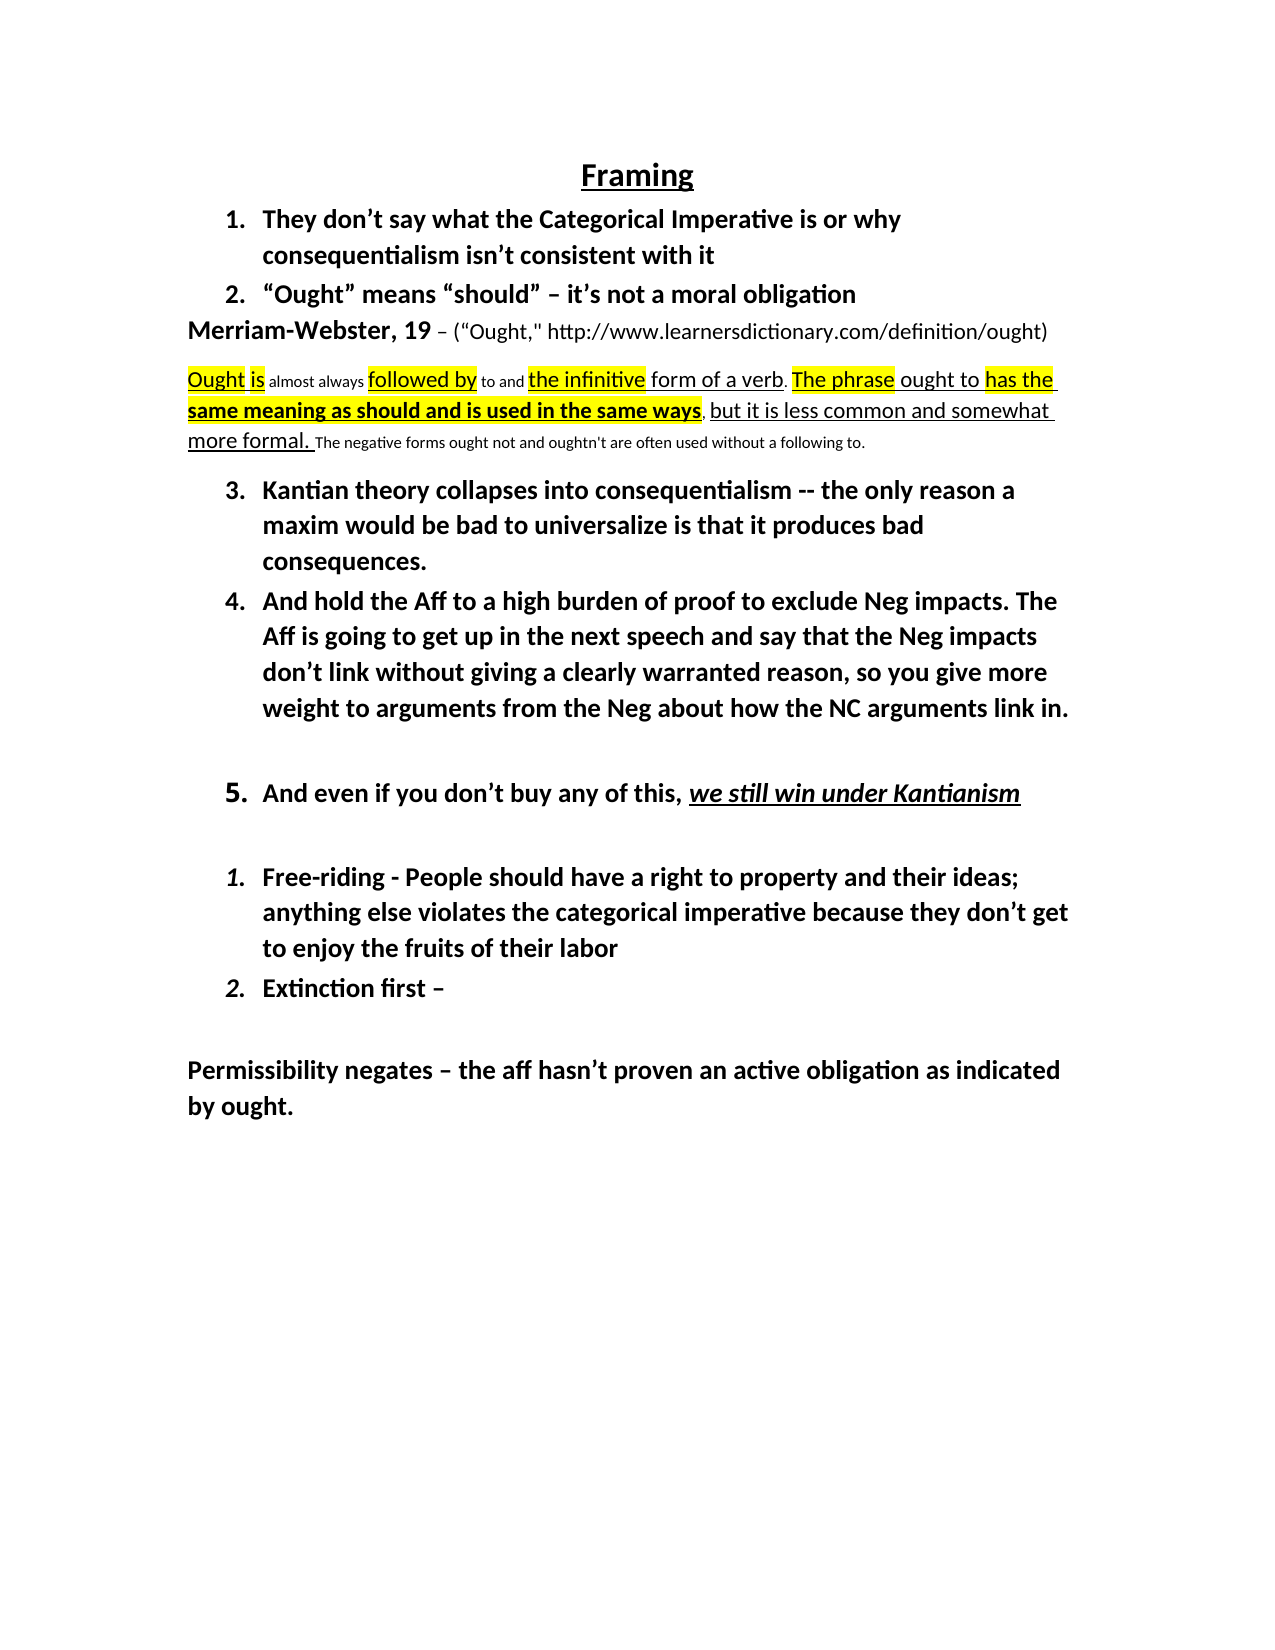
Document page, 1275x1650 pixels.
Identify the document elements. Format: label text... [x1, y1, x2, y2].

subtitle Framing [187, 154, 1087, 195]
subtitle Free-riding - People should have a right to property and their ideas; anything else violates the categorical imperative because they don’t get to enjoy the fruits of their labor [225, 860, 1087, 964]
text Merriam-Webster, 19 – (“Ought," http://www.learnersdictionary.com/definition/ought) [187, 313, 1087, 346]
subtitle Permissibility negates – the aff hasn’t proven an active obligation as indicated by ought. [187, 1053, 1087, 1122]
subtitle Extinction first – [225, 971, 1087, 1004]
subtitle Kantian theory collapses into consequentialism -- the only reason a maxim would be bad to universalize is that it produces bad consequences. [225, 473, 1087, 577]
text Ought is almost always followed by to and the infinitive form of a verb. The phrase ought to has the same meaning as should and is used in the same ways, but it is less common and somewhat more formal. The negative forms ought not and oughtn't are often used without a following to. [187, 366, 1087, 454]
subtitle And even if you don’t buy any of this, we still win under Kantianism [225, 773, 1087, 810]
subtitle “Ought” means “should” – it’s not a moral obligation [225, 278, 1087, 311]
subtitle They don’t say what the Categorical Imperative is or why consequentialism isn’t consistent with it [225, 202, 1087, 271]
subtitle And hold the Aff to a high burden of proof to exclude Neg impacts. The Aff is going to get up in the next speech and say that the Neg impacts don’t link without giving a clearly warranted reason, so you give more weight to arguments from the Neg about how the NC arguments link in. [225, 584, 1087, 724]
